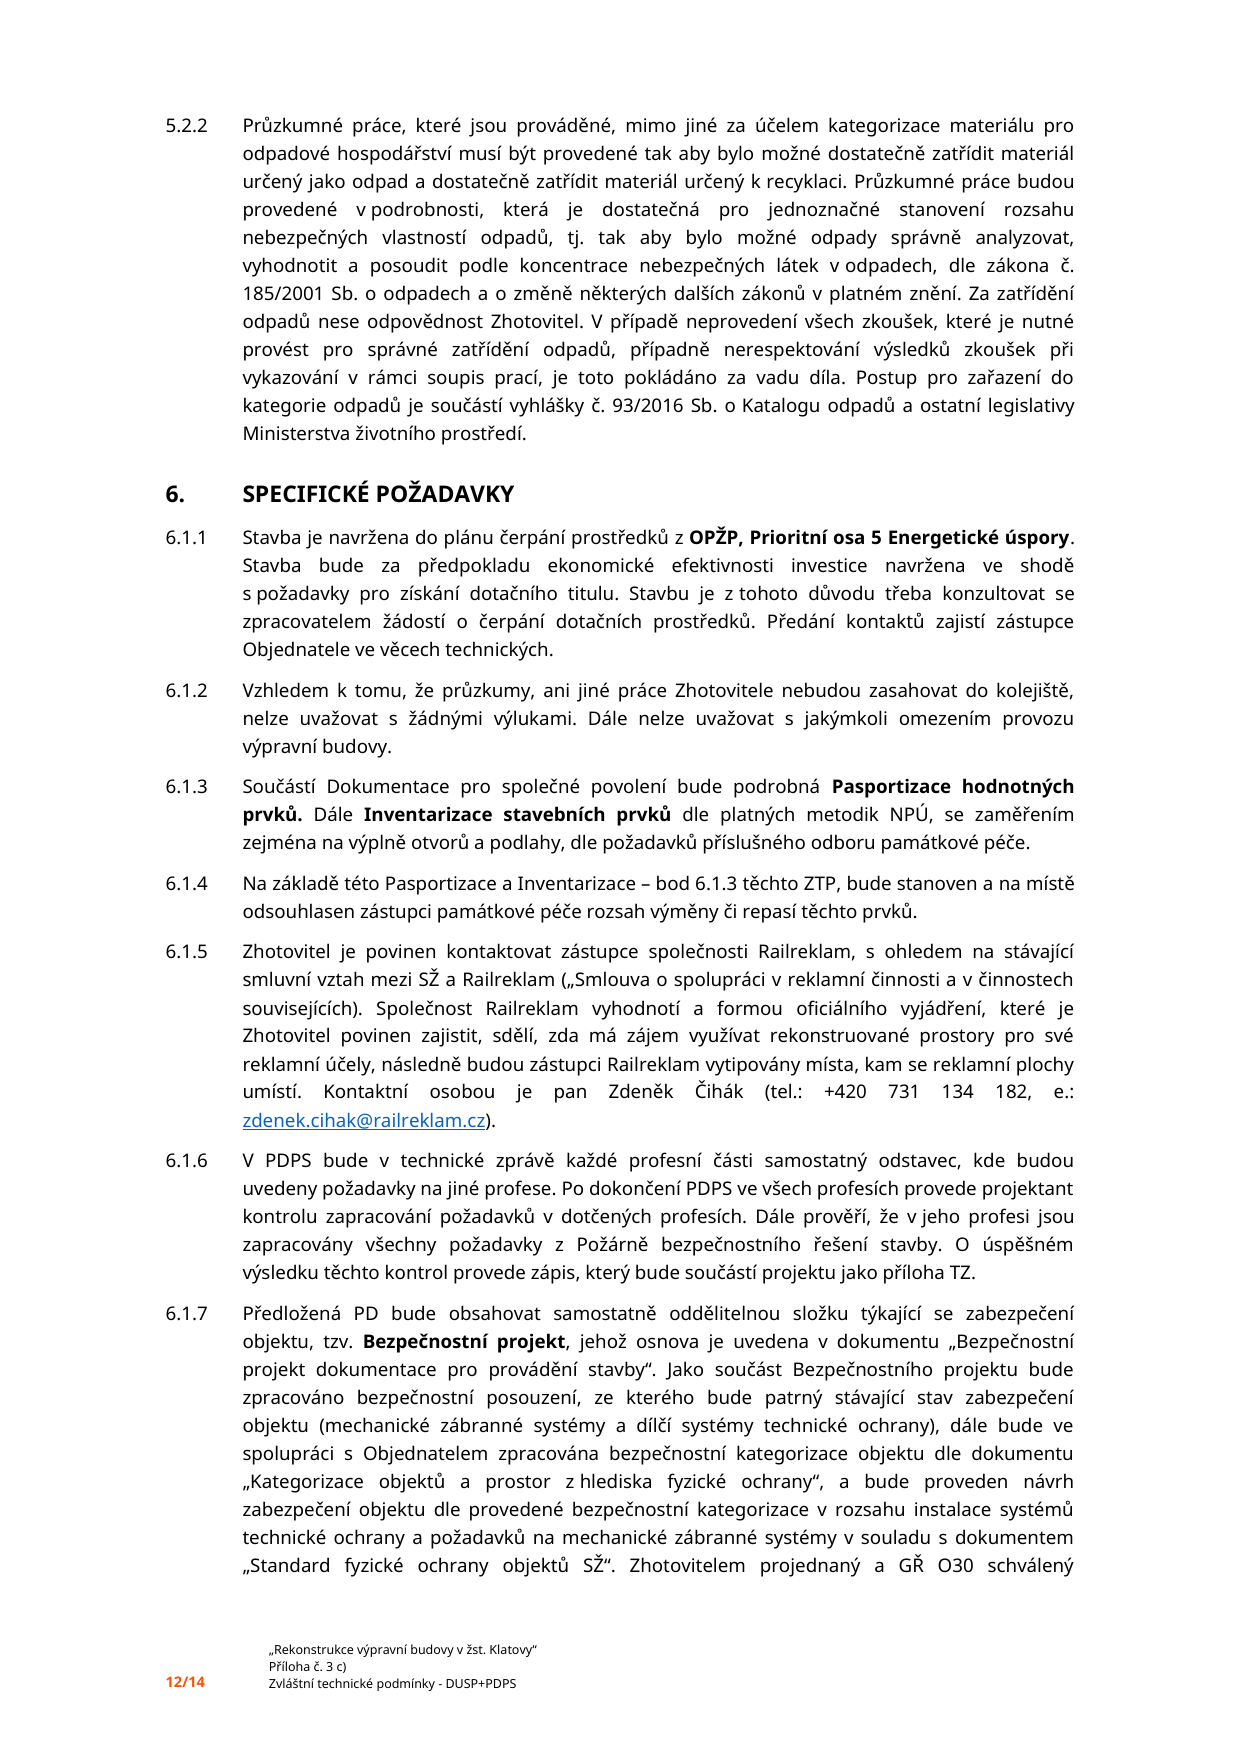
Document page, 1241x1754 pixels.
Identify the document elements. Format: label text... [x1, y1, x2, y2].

text Vzhledem k tomu, že průzkumy, ani jiné práce Zhotovitele nebudou zasahovat do kolejiště, nelze uvažovat s žádnými výlukami. Dále nelze uvažovat s jakýmkoli omezením provozu výpravní budovy. [165, 677, 1075, 759]
text Součástí Dokumentace pro společné povolení bude podrobná Pasportizace hodnotných prvků. Dále Inventarizace stavebních prvků dle platných metodik NPÚ, se zaměřením zejména na výplně otvorů a podlahy, dle požadavků příslušného odboru památkové péče. [165, 774, 1075, 855]
list Průzkumné práce, které jsou prováděné, mimo jiné za účelem kategorizace materiálu pro odpadové hospodářství musí být provedené tak aby bylo možné dostatečně zatřídit materiál určený jako odpad a dostatečně zatřídit materiál určený k recyklaci. Průzkumné práce budou provedené v podrobnosti, která je dostatečná pro jednoznačné stanovení rozsahu nebezpečných vlastností odpadů, tj. tak aby bylo možné odpady správně analyzovat, vyhodnotit a posoudit podle koncentrace nebezpečných látek v odpadech, dle zákona č. 185/2001 Sb. o odpadech a o změně některých dalších zákonů v platném znění. Za zatřídění odpadů nese odpovědnost Zhotovitel. V případě neprovedení všech zkoušek, které je nutné provést pro správné zatřídění odpadů, případně nerespektování výsledků zkoušek při vykazování v rámci soupis prací, je toto pokládáno za vadu díla. Postup pro zařazení do kategorie odpadů je součástí vyhlášky č. 93/2016 Sb. o Katalogu odpadů a ostatní legislativy Ministerstva životního prostředí. [165, 112, 1075, 446]
text Na základě této Pasportizace a Inventarizace – bod 6.1.3 těchto ZTP, bude stanoven a na místě odsouhlasen zástupci památkové péče rozsah výměny či repasí těchto prvků. [165, 870, 1075, 924]
text SPECIFICKÉ POŽADAVKY [165, 478, 1075, 509]
text Stavba je navržena do plánu čerpání prostředků z OPŽP, Prioritní osa 5 Energetické úspory. Stavba bude za předpokladu ekonomické efektivnosti investice navržena ve shodě s požadavky pro získání dotačního titulu. Stavbu je z tohoto důvodu třeba konzultovat se zpracovatelem žádostí o čerpání dotačních prostředků. Předání kontaktů zajistí zástupce Objednatele ve věcech technických. [165, 524, 1075, 662]
text Zhotovitel je povinen kontaktovat zástupce společnosti Railreklam, s ohledem na stávající smluvní vztah mezi SŽ a Railreklam („Smlouva o spolupráci v reklamní činnosti a v činnostech souvisejících). Společnost Railreklam vyhodnotí a formou oficiálního vyjádření, které je Zhotovitel povinen zajistit, sdělí, zda má zájem využívat rekonstruované prostory pro své reklamní účely, následně budou zástupci Railreklam vytipovány místa, kam se reklamní plochy umístí. Kontaktní osobou je pan Zdeněk Čihák (tel.: +420 731 134 182, e.: zdenek.cihak@railreklam.cz). [165, 939, 1075, 1132]
text V PDPS bude v technické zprávě každé profesní části samostatný odstavec, kde budou uvedeny požadavky na jiné profese. Po dokončení PDPS ve všech profesích provede projektant kontrolu zapracování požadavků v dotčených profesích. Dále prověří, že v jeho profesi jsou zapracovány všechny požadavky z Požárně bezpečnostního řešení stavby. O úspěšném výsledku těchto kontrol provede zápis, který bude součástí projektu jako příloha TZ. [165, 1147, 1075, 1285]
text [165, 1300, 1075, 1578]
